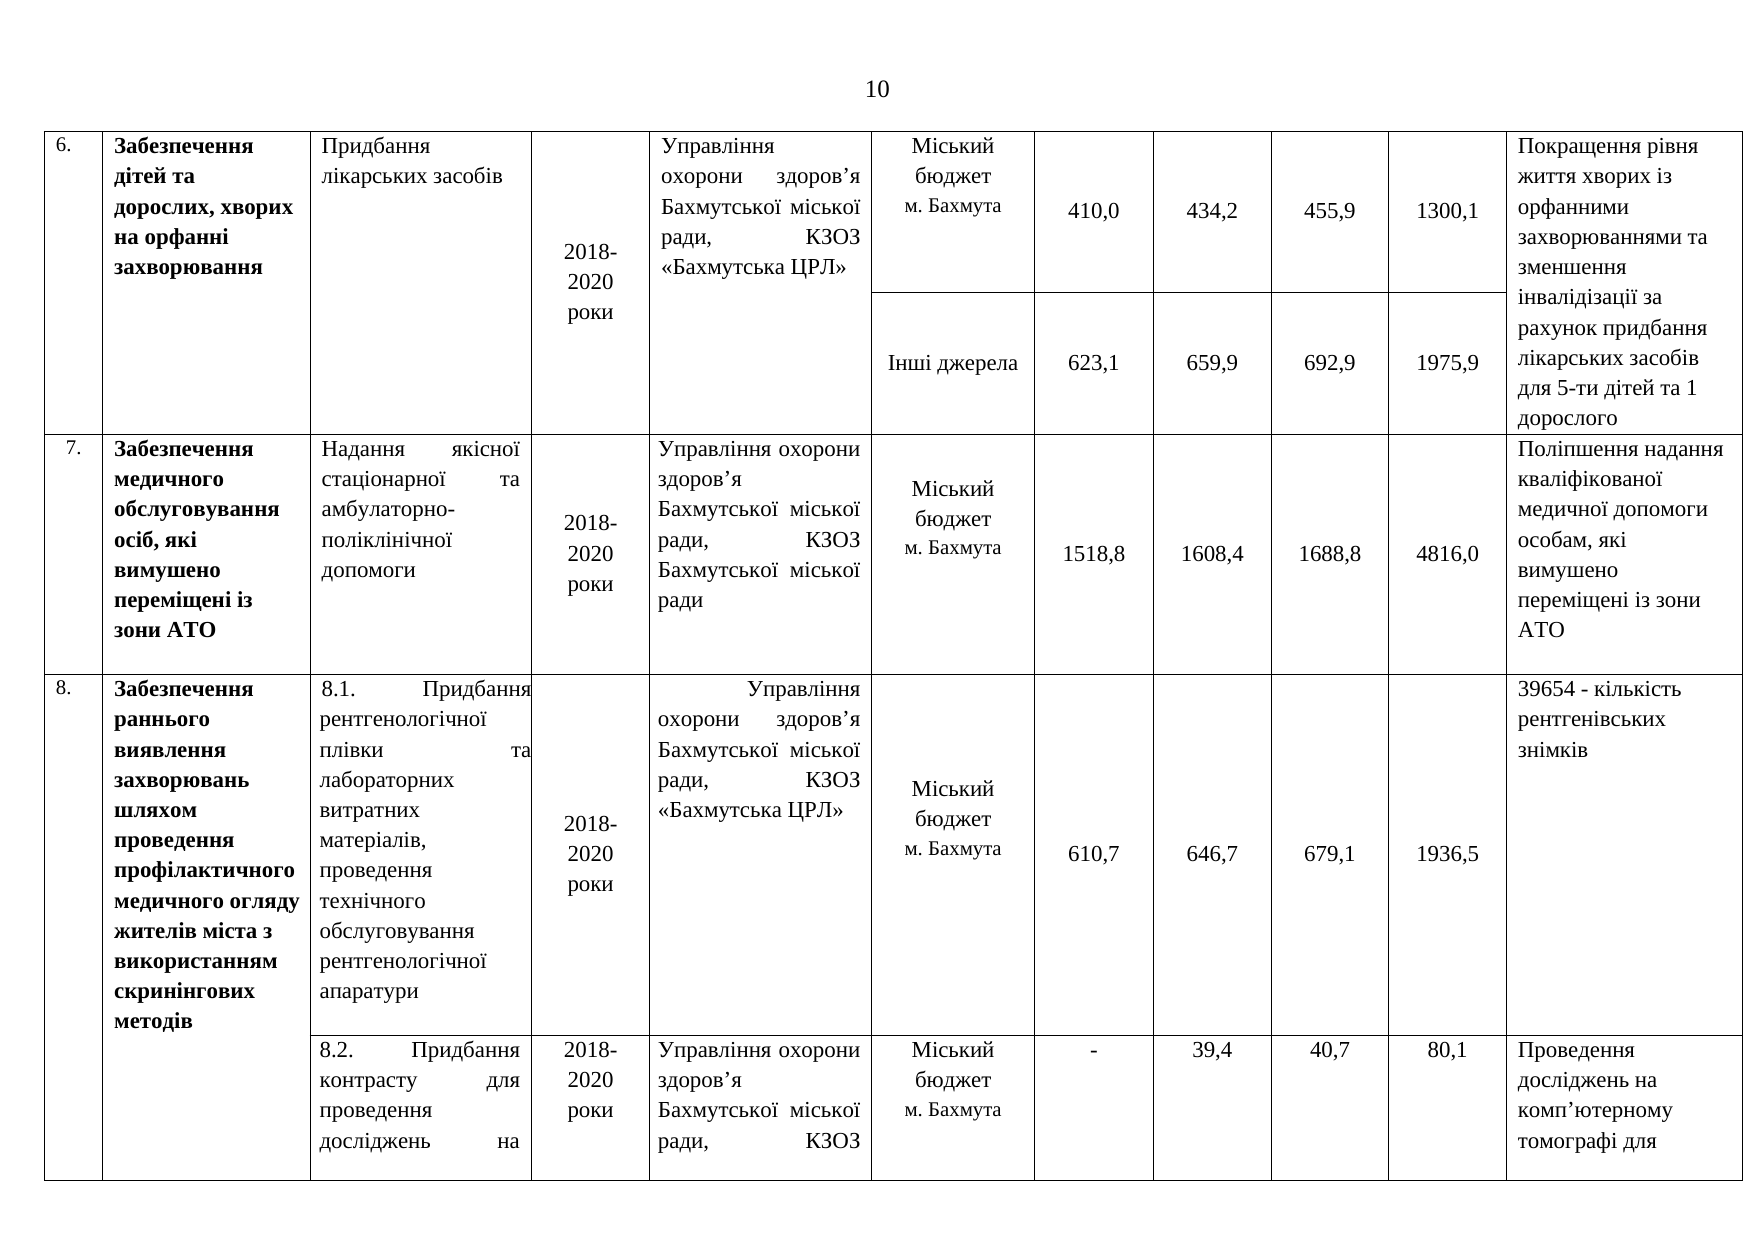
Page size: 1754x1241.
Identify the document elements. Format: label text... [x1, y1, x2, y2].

table_cell 1608,4 [1154, 435, 1271, 674]
table_cell 410,0 [1035, 132, 1153, 292]
table_cell 7. [45, 435, 102, 674]
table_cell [311, 1036, 531, 1180]
table_cell 8.1. Придбання рентгенологічної плівки та лабораторних витратних матеріалів, проведення технічного обслуговування рентгенологічної апаратури [311, 675, 531, 1035]
table_cell 2018-2020 роки [532, 1036, 649, 1180]
table_cell Управління охорони здоров’я Бахмутської міської ради, КЗОЗ «Бахмутська ЦРЛ» [650, 132, 871, 434]
table_cell - [1035, 1036, 1153, 1180]
table_cell 679,1 [1272, 675, 1388, 1035]
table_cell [1507, 1036, 1742, 1180]
table_cell 610,7 [1035, 675, 1153, 1035]
table_cell Управління охорони здоров’я Бахмутської міської ради, КЗОЗ «Бахмутська ЦРЛ» [650, 675, 871, 1035]
table_cell Забезпечення медичного обслуговування осіб, які вимушено переміщені із зони АТО [103, 435, 310, 674]
table_cell 2018-2020 роки [532, 435, 649, 674]
table_cell 80,1 [1389, 1036, 1506, 1180]
table_cell Інші джерела [872, 293, 1034, 434]
table_cell 6. [45, 132, 102, 434]
table_cell 2018-2020 роки [532, 132, 649, 434]
table_cell 1936,5 [1389, 675, 1506, 1035]
table_cell 659,9 [1154, 293, 1271, 434]
table_cell 40,7 [1272, 1036, 1388, 1180]
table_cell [872, 132, 1034, 292]
table_cell 434,2 [1154, 132, 1271, 292]
table_cell 646,7 [1154, 675, 1271, 1035]
table_cell 1300,1 [1389, 132, 1506, 292]
table_cell Покращення рівня життя хворих із орфанними захворюваннями та зменшення інвалідізації за рахунок придбання лікарських засобів для 5-ти дітей та 1 дорослого [1507, 132, 1742, 434]
table_cell Забезпечення раннього виявлення захворювань шляхом проведення профілактичного медичного огляду жителів міста з використанням скринінгових методів [103, 675, 310, 1180]
table_cell 1518,8 [1035, 435, 1153, 674]
table_cell Управління охорони здоров’я Бахмутської міської ради, КЗОЗ Бахмутської міської ради [650, 435, 871, 674]
table_cell 1688,8 [1272, 435, 1388, 674]
table_cell 39654 - кількість рентгенівських знімків [1507, 675, 1742, 1035]
table_cell 623,1 [1035, 293, 1153, 434]
table_cell Надання якісної стаціонарної та амбулаторно-поліклінічної допомоги [311, 435, 531, 674]
table_cell 4816,0 [1389, 435, 1506, 674]
table_cell 455,9 [1272, 132, 1388, 292]
table_cell Поліпшення надання кваліфікованої медичної допомоги особам, які вимушено переміщені із зони АТО [1507, 435, 1742, 674]
table_cell Міський бюджет м. Бахмута [872, 435, 1034, 674]
table_cell Забезпечення дітей та дорослих, хворих на орфанні захворювання [103, 132, 310, 434]
table_cell Придбання лікарських засобів [311, 132, 531, 434]
table_cell Міський бюджет м. Бахмута [872, 675, 1034, 1035]
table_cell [650, 1036, 871, 1180]
table_cell 2018-2020 роки [532, 675, 649, 1035]
table_cell 692,9 [1272, 293, 1388, 434]
table_cell 1975,9 [1389, 293, 1506, 434]
table_cell 39,4 [1154, 1036, 1271, 1180]
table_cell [872, 1036, 1034, 1180]
table_cell 8. [45, 675, 102, 1180]
